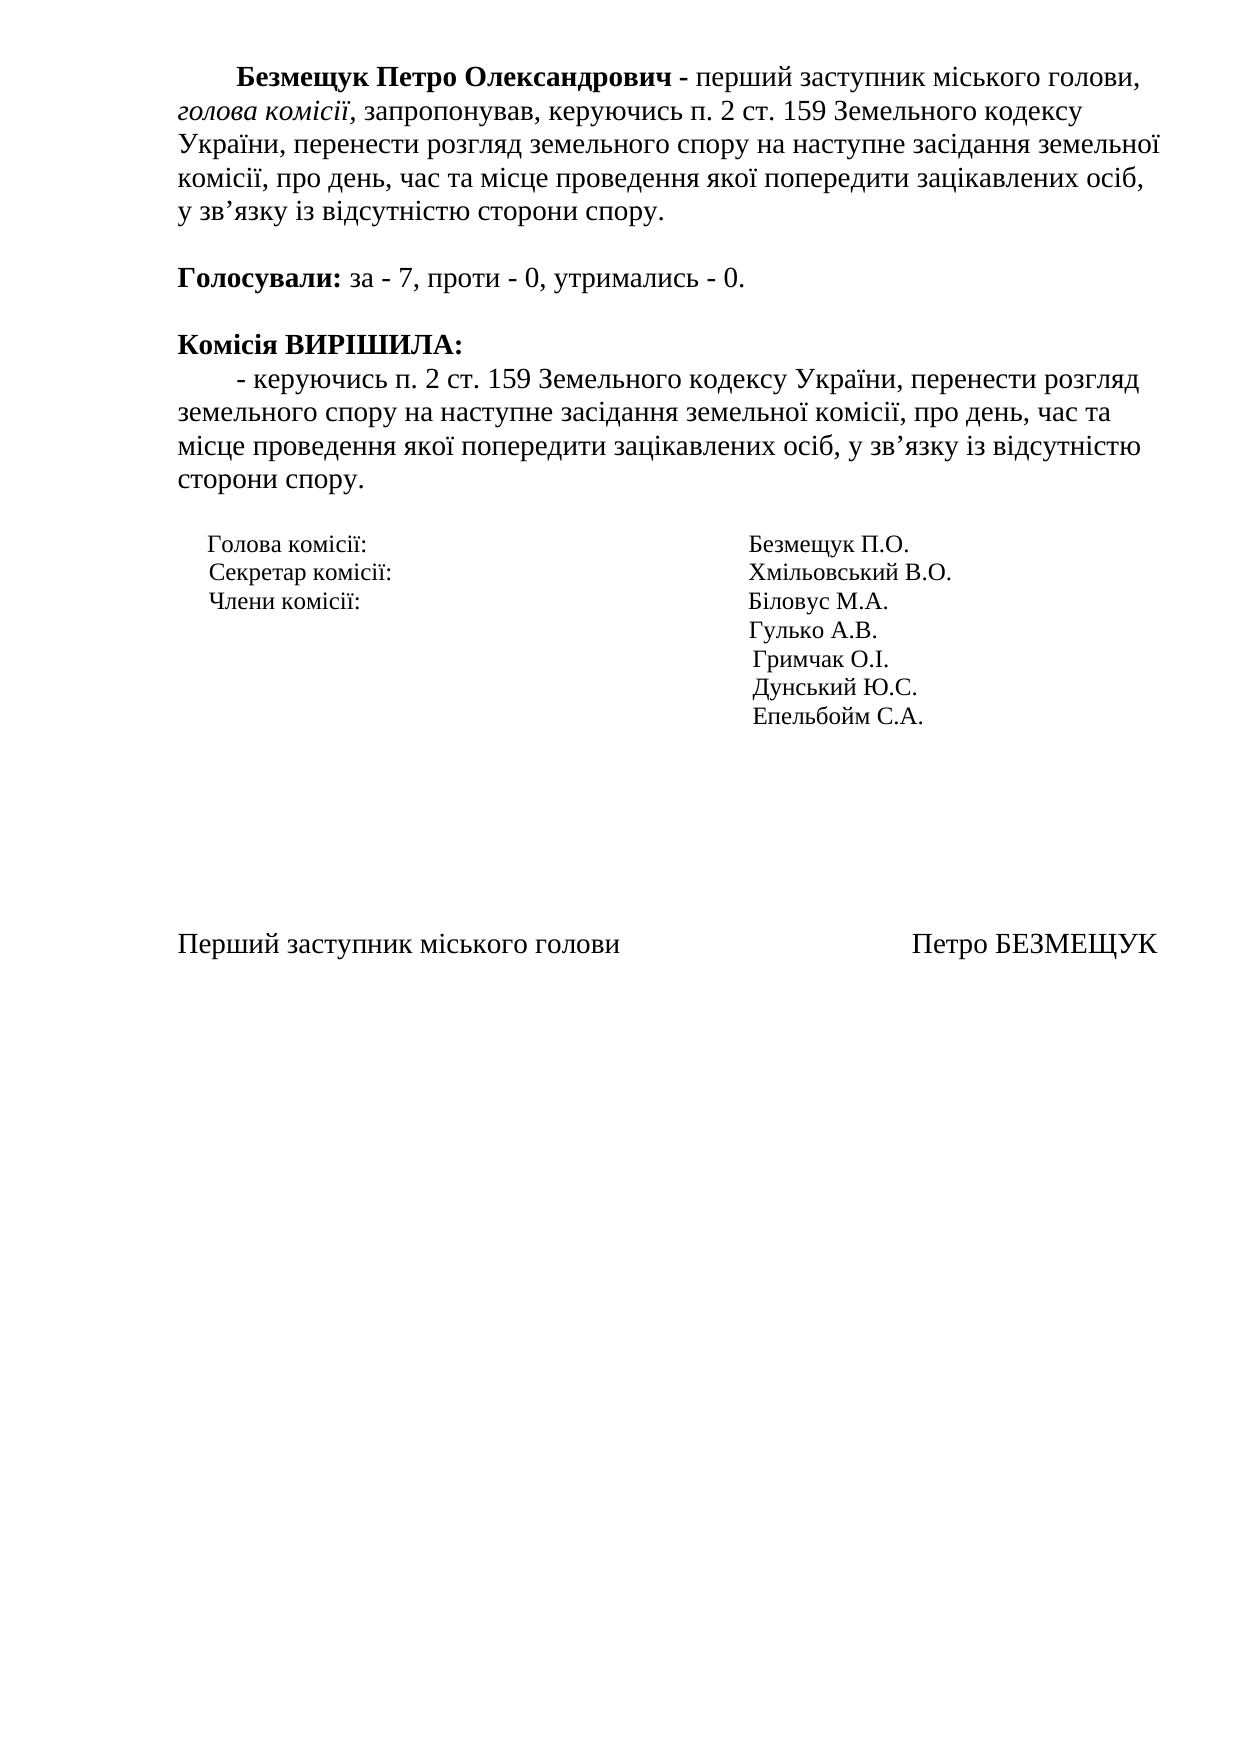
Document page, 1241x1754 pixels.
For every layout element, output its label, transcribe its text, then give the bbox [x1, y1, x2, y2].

text Голова комісії: Безмещук П.О. [177, 529, 1167, 557]
text Гулько А.В. [177, 615, 1167, 644]
text Перший заступник міського голови Петро БЕЗМЕЩУК [177, 926, 1167, 960]
text Дунський Ю.С. [177, 672, 1167, 701]
text Епельбойм С.А. [177, 701, 1167, 730]
text Гримчак О.І. [177, 644, 1167, 672]
text Безмещук Петро Олександрович - перший заступник міського голови, голова комісії, запропонував, керуючись п. 2 ст. 159 Земельного кодексу України, перенести розгляд земельного спору на наступне засідання земельної комісії, про день, час та місце проведення якої попередити зацікавлених осіб, [177, 59, 1167, 193]
text Комісія ВИРІШИЛА: [177, 327, 1167, 361]
text - керуючись п. 2 ст. 159 Земельного кодексу України, перенести розгляд земельного спору на наступне засідання земельної комісії, про день, час та місце проведення якої попередити зацікавлених осіб, у зв’язку із відсутністю сторони спору. [177, 361, 1167, 495]
text Члени комісії: Біловус М.А. [177, 586, 1167, 615]
text у зв’язку із відсутністю сторони спору. [177, 193, 1167, 227]
text Секретар комісії: Хмільовський В.О. [177, 557, 1167, 586]
text Голосували: за - 7, проти - 0, утримались - 0. [177, 260, 1167, 294]
